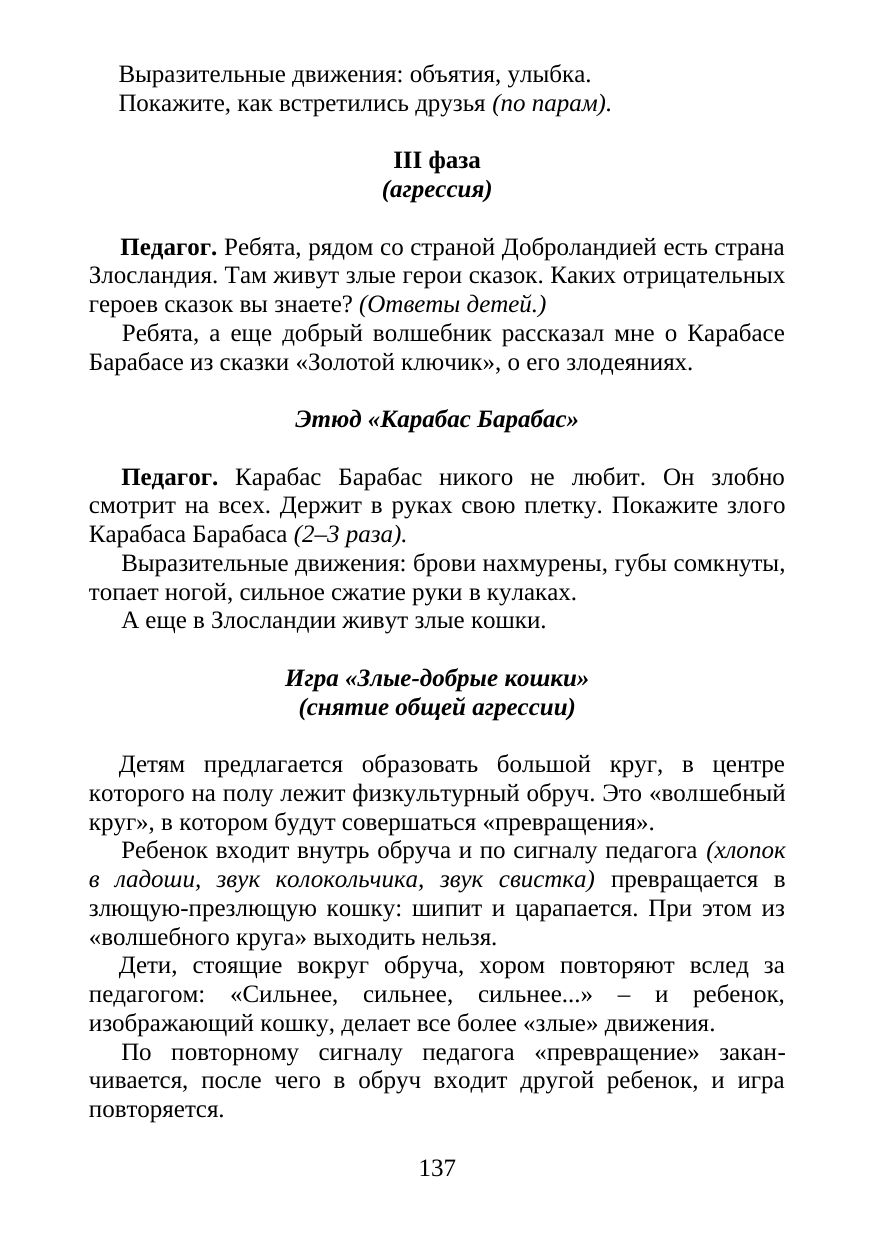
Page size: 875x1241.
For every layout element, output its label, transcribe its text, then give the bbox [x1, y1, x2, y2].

text А еще в Злосландии живут злые кошки. [89, 605, 785, 634]
text Педагог. Ребята, рядом со страной Доброландией есть страна Злосландия. Там живут злые герои сказок. Каких отрицательных героев сказок вы знаете? (Ответы детей.) [89, 232, 785, 318]
text Ребенок входит внутрь обруча и по сигналу педагога (хлопок в ладоши, звук колокольчика, звук свистка) превращается в злющую-презлющую кошку: шипит и царапается. При этом из «волшебного круга» выходить нельзя. [89, 835, 785, 950]
text Этюд «Карабас Барабас» [89, 404, 785, 433]
text Покажите, как встретились друзья (по парам). [89, 88, 785, 117]
text Педагог. Карабас Барабас никого не любит. Он злобно смотрит на всех. Держит в руках свою плетку. Покажите злого Карабаса Барабаса (2–3 раза). [89, 462, 785, 548]
text Дети, стоящие вокруг обруча, хором повторяют вслед за педагогом: «Сильнее, сильнее, сильнее...» – и ребенок, изображающий кошку, делает все более «злые» движения. [89, 950, 785, 1037]
text (снятие общей агрессии) [89, 692, 785, 720]
text Детям предлагается образовать большой круг, в центре которого на полу лежит физкультурный обруч. Это «волшебный круг», в котором будут совершаться «превращения». [89, 749, 785, 835]
text Игра «Злые-добрые кошки» [89, 663, 785, 692]
text (агрессия) [89, 174, 785, 203]
text III фаза [89, 145, 785, 174]
text Выразительные движения: объятия, улыбка. [89, 59, 785, 88]
text По повторному сигналу педагога «превращение» заканчивается, после чего в обруч входит другой ребенок, и игра повторяется. [89, 1037, 785, 1123]
text Ребята, а еще добрый волшебник рассказал мне о Карабасе Барабасе из сказки «Золотой ключик», о его злодеяниях. [89, 318, 785, 375]
text Выразительные движения: брови нахмурены, губы сомкнуты, топает ногой, сильное сжатие руки в кулаках. [89, 548, 785, 605]
